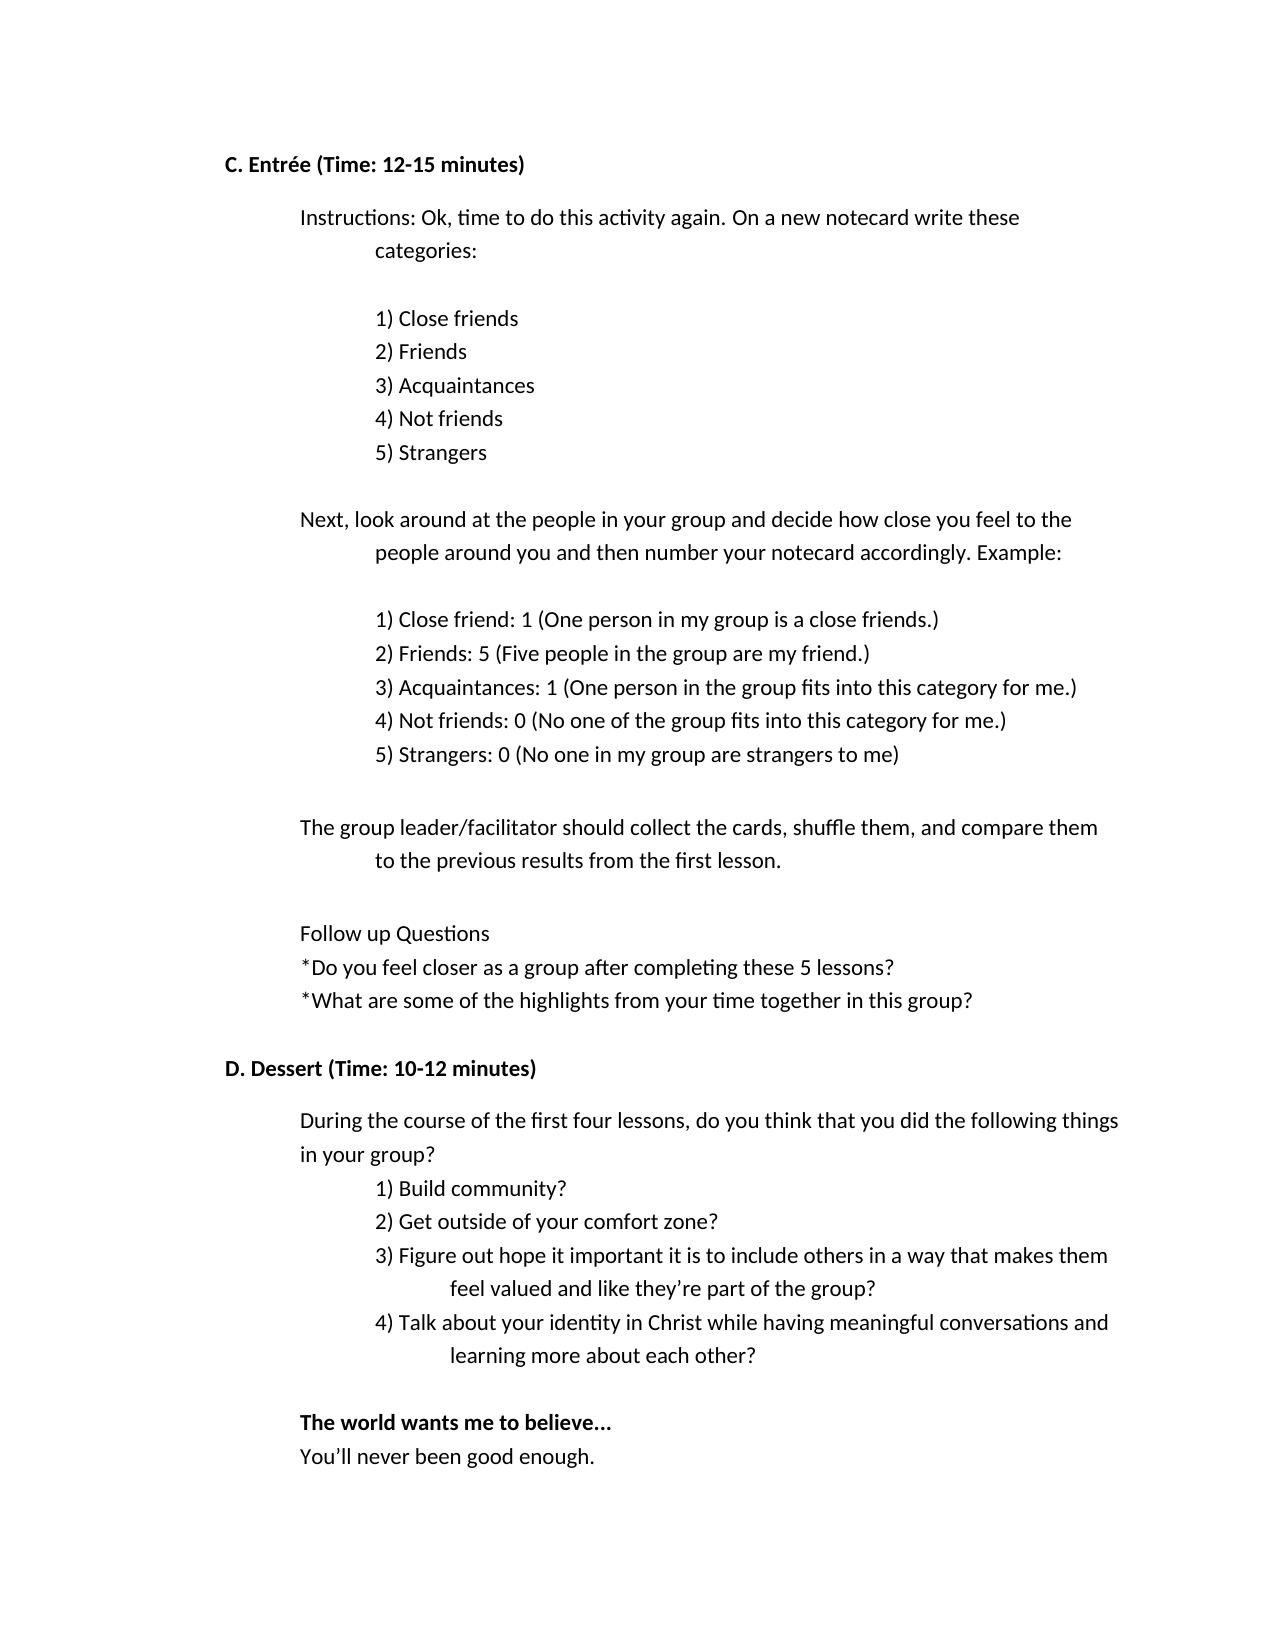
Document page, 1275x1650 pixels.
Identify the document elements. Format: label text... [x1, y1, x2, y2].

text 4) Not friends [150, 404, 1125, 432]
text The world wants me to believe... [150, 1408, 1125, 1437]
text 1) Close friends [150, 304, 1125, 332]
text *What are some of the highlights from your time together in this group? [150, 987, 1125, 1014]
text 4) Talk about your identity in Christ while having meaningful conversations and learning more about each other? [150, 1308, 1125, 1369]
text 2) Friends [150, 337, 1125, 365]
text The group leader/facilitator should collect the cards, shuffle them, and compare them to the previous results from the first lesson. [150, 813, 1125, 874]
text 3) Acquaintances [150, 371, 1125, 399]
text 4) Not friends: 0 (No one of the group fits into this category for me.) [150, 706, 1125, 734]
text During the course of the first four lessons, do you think that you did the following things in your group? [150, 1107, 1125, 1168]
text 2) Friends: 5 (Five people in the group are my friend.) [150, 639, 1125, 667]
text Instructions: Ok, time to do this activity again. On a new notecard write these categories: [150, 203, 1125, 264]
text *Do you feel closer as a group after completing these 5 lessons? [150, 953, 1125, 981]
text Next, look around at the people in your group and decide how close you feel to the people around you and then number your notecard accordingly. Example: [150, 505, 1125, 566]
text Follow up Questions [150, 919, 1125, 947]
text 3) Figure out hope it important it is to include others in a way that makes them feel valued and like they’re part of the group? [150, 1241, 1125, 1302]
text 2) Get outside of your comfort zone? [150, 1207, 1125, 1235]
text 1) Close friend: 1 (One person in my group is a close friends.) [150, 606, 1125, 633]
text 5) Strangers: 0 (No one in my group are strangers to me) [150, 740, 1125, 768]
text C. Entrée (Time: 12-15 minutes) [150, 150, 1125, 178]
text You’ll never been good enough. [150, 1442, 1125, 1470]
text 5) Strangers [150, 438, 1125, 466]
text D. Dessert (Time: 10-12 minutes) [150, 1054, 1125, 1082]
text 1) Build community? [150, 1174, 1125, 1202]
text 3) Acquaintances: 1 (One person in the group fits into this category for me.) [150, 673, 1125, 701]
